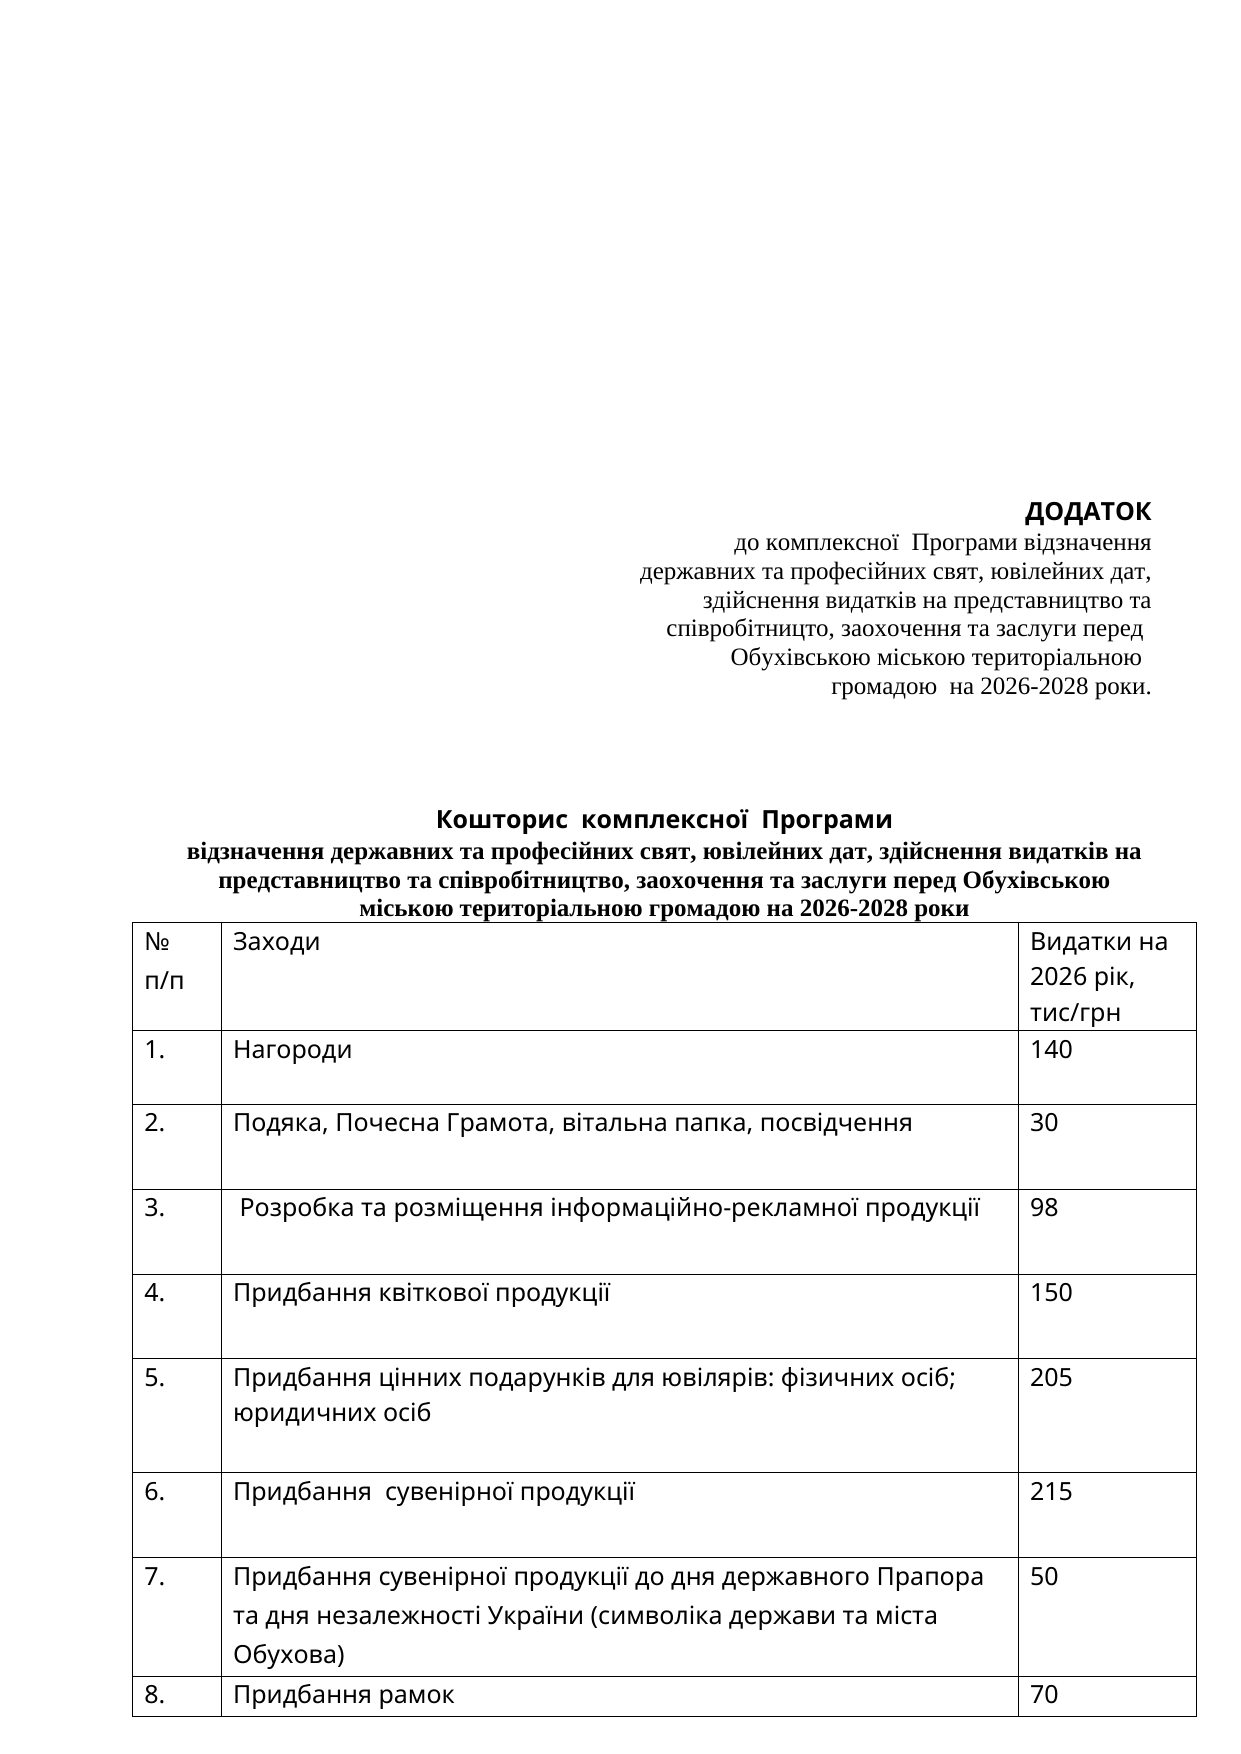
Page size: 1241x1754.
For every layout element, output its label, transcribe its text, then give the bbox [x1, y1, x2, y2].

text Кошторис комплексної Програми [177, 802, 1152, 836]
text до комплексної Програми відзначення [177, 527, 1152, 556]
table_cell 6. [133, 1473, 221, 1557]
table_cell 50 [1019, 1558, 1196, 1676]
table_cell 30 [1019, 1105, 1196, 1188]
table_cell 205 [1019, 1359, 1196, 1472]
text громадою на 2026-2028 роки. [177, 671, 1152, 700]
table_cell 7. [133, 1558, 221, 1676]
text ДОДАТОК [177, 493, 1152, 527]
table_cell Придбання квіткової продукції [222, 1275, 1018, 1358]
table_cell 8. [133, 1677, 221, 1716]
table_cell 4. [133, 1275, 221, 1358]
table_cell 215 [1019, 1473, 1196, 1557]
table_cell 150 [1019, 1275, 1196, 1358]
table_header № п/п [133, 923, 221, 1030]
text відзначення державних та професійних свят, ювілейних дат, здійснення видатків на представництво та співробітництво, заохочення та заслуги перед Обухівською міською територіальною громадою на 2026-2028 роки [177, 836, 1152, 922]
table_cell Придбання рамок [222, 1677, 1018, 1716]
table_cell Придбання сувенірної продукції до дня державного Прапора та дня незалежності України (символіка держави та міста Обухова) [222, 1558, 1018, 1676]
text співробітницто, заохочення та заслуги перед [177, 613, 1152, 642]
table_cell Нагороди [222, 1031, 1018, 1104]
table_header Заходи [222, 923, 1018, 1030]
table_header Видатки на 2026 рік, тис/грн [1019, 923, 1196, 1030]
table_cell 5. [133, 1359, 221, 1472]
text Обухівською міською територіальною [177, 642, 1152, 671]
table_cell Придбання цінних подарунків для ювілярів: фізичних осіб; юридичних осіб [222, 1359, 1018, 1472]
text державних та професійних свят, ювілейних дат, [177, 556, 1152, 585]
table_cell Придбання сувенірної продукції [222, 1473, 1018, 1557]
table_cell 140 [1019, 1031, 1196, 1104]
table_cell 3. [133, 1190, 221, 1273]
table_cell 98 [1019, 1190, 1196, 1273]
table_cell 1. [133, 1031, 221, 1104]
table_cell Розробка та розміщення інформаційно-рекламної продукції [222, 1190, 1018, 1273]
table_cell Подяка, Почесна Грамота, вітальна папка, посвідчення [222, 1105, 1018, 1188]
table_cell 70 [1019, 1677, 1196, 1716]
table_cell 2. [133, 1105, 221, 1188]
text здійснення видатків на представництво та [177, 585, 1152, 613]
